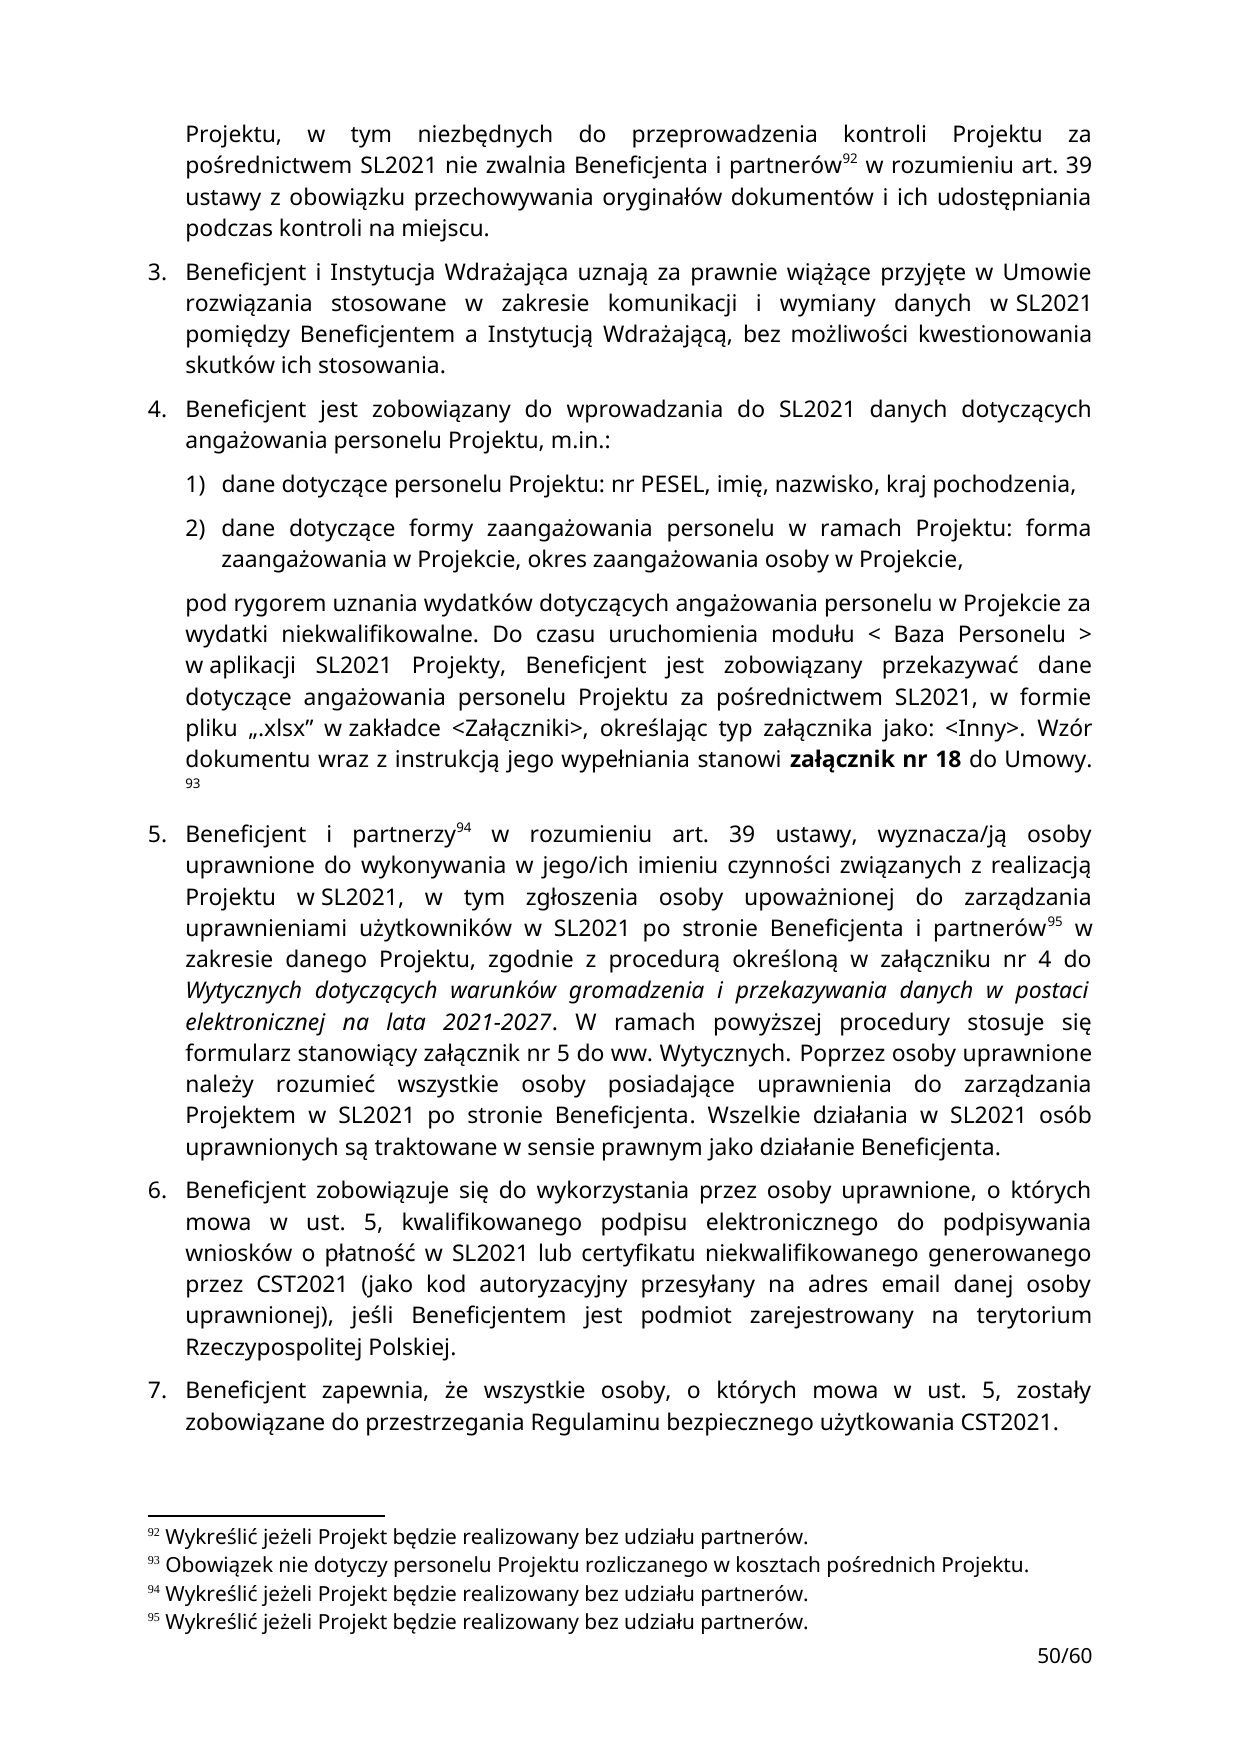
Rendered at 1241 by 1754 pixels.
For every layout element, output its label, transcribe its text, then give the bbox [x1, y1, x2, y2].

text 4. Beneficjent jest zobowiązany do wprowadzania do SL2021 danych dotyczących angażowania personelu Projektu, m.in.: [148, 393, 1092, 456]
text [148, 118, 1092, 243]
text 5. Beneficjent i partnerzy w rozumieniu art. 39 ustawy, wyznacza/ją osoby uprawnione do wykonywania w jego/ich imieniu czynności związanych z realizacją Projektu w SL2021, w tym zgłoszenia osoby upoważnionej do zarządzania uprawnieniami użytkowników w SL2021 po stronie Beneficjenta i partnerów w zakresie danego Projektu, zgodnie z procedurą określoną w załączniku nr 4 do Wytycznych dotyczących warunków gromadzenia i przekazywania danych w postaci elektronicznej na lata 2021-2027. W ramach powyższej procedury stosuje się formularz stanowiący załącznik nr 5 do ww. Wytycznych. Poprzez osoby uprawnione należy rozumieć wszystkie osoby posiadające uprawnienia do zarządzania Projektem w SL2021 po stronie Beneficjenta. Wszelkie działania w SL2021 osób uprawnionych są traktowane w sensie prawnym jako działanie Beneficjenta. [148, 818, 1092, 1162]
text pod rygorem uznania wydatków dotyczących angażowania personelu w Projekcie za wydatki niekwalifikowalne. Do czasu uruchomienia modułu < Baza Personelu > w aplikacji SL2021 Projekty, Beneficjent jest zobowiązany przekazywać dane dotyczące angażowania personelu Projektu za pośrednictwem SL2021, w formie pliku „.xlsx” w zakładce <Załączniki>, określając typ załącznika jako: <Inny>. Wzór dokumentu wraz z instrukcją jego wypełniania stanowi załącznik nr 18 do Umowy. [185, 587, 1092, 806]
text 1) dane dotyczące personelu Projektu: nr PESEL, imię, nazwisko, kraj pochodzenia, [148, 468, 1092, 499]
text 3. Beneficjent i Instytucja Wdrażająca uznają za prawnie wiążące przyjęte w Umowie rozwiązania stosowane w zakresie komunikacji i wymiany danych w SL2021 pomiędzy Beneficjentem a Instytucją Wdrażającą, bez możliwości kwestionowania skutków ich stosowania. [148, 256, 1092, 381]
text 7. Beneficjent zapewnia, że wszystkie osoby, o których mowa w ust. 5, zostały zobowiązane do przestrzegania Regulaminu bezpiecznego użytkowania CST2021. [148, 1374, 1092, 1437]
text 2) dane dotyczące formy zaangażowania personelu w ramach Projektu: forma zaangażowania w Projekcie, okres zaangażowania osoby w Projekcie, [185, 512, 1092, 574]
text 6. Beneficjent zobowiązuje się do wykorzystania przez osoby uprawnione, o których mowa w ust. 5, kwalifikowanego podpisu elektronicznego do podpisywania wniosków o płatność w SL2021 lub certyfikatu niekwalifikowanego generowanego przez CST2021 (jako kod autoryzacyjny przesyłany na adres email danej osoby uprawnionej), jeśli Beneficjentem jest podmiot zarejestrowany na terytorium Rzeczypospolitej Polskiej. [148, 1174, 1092, 1362]
